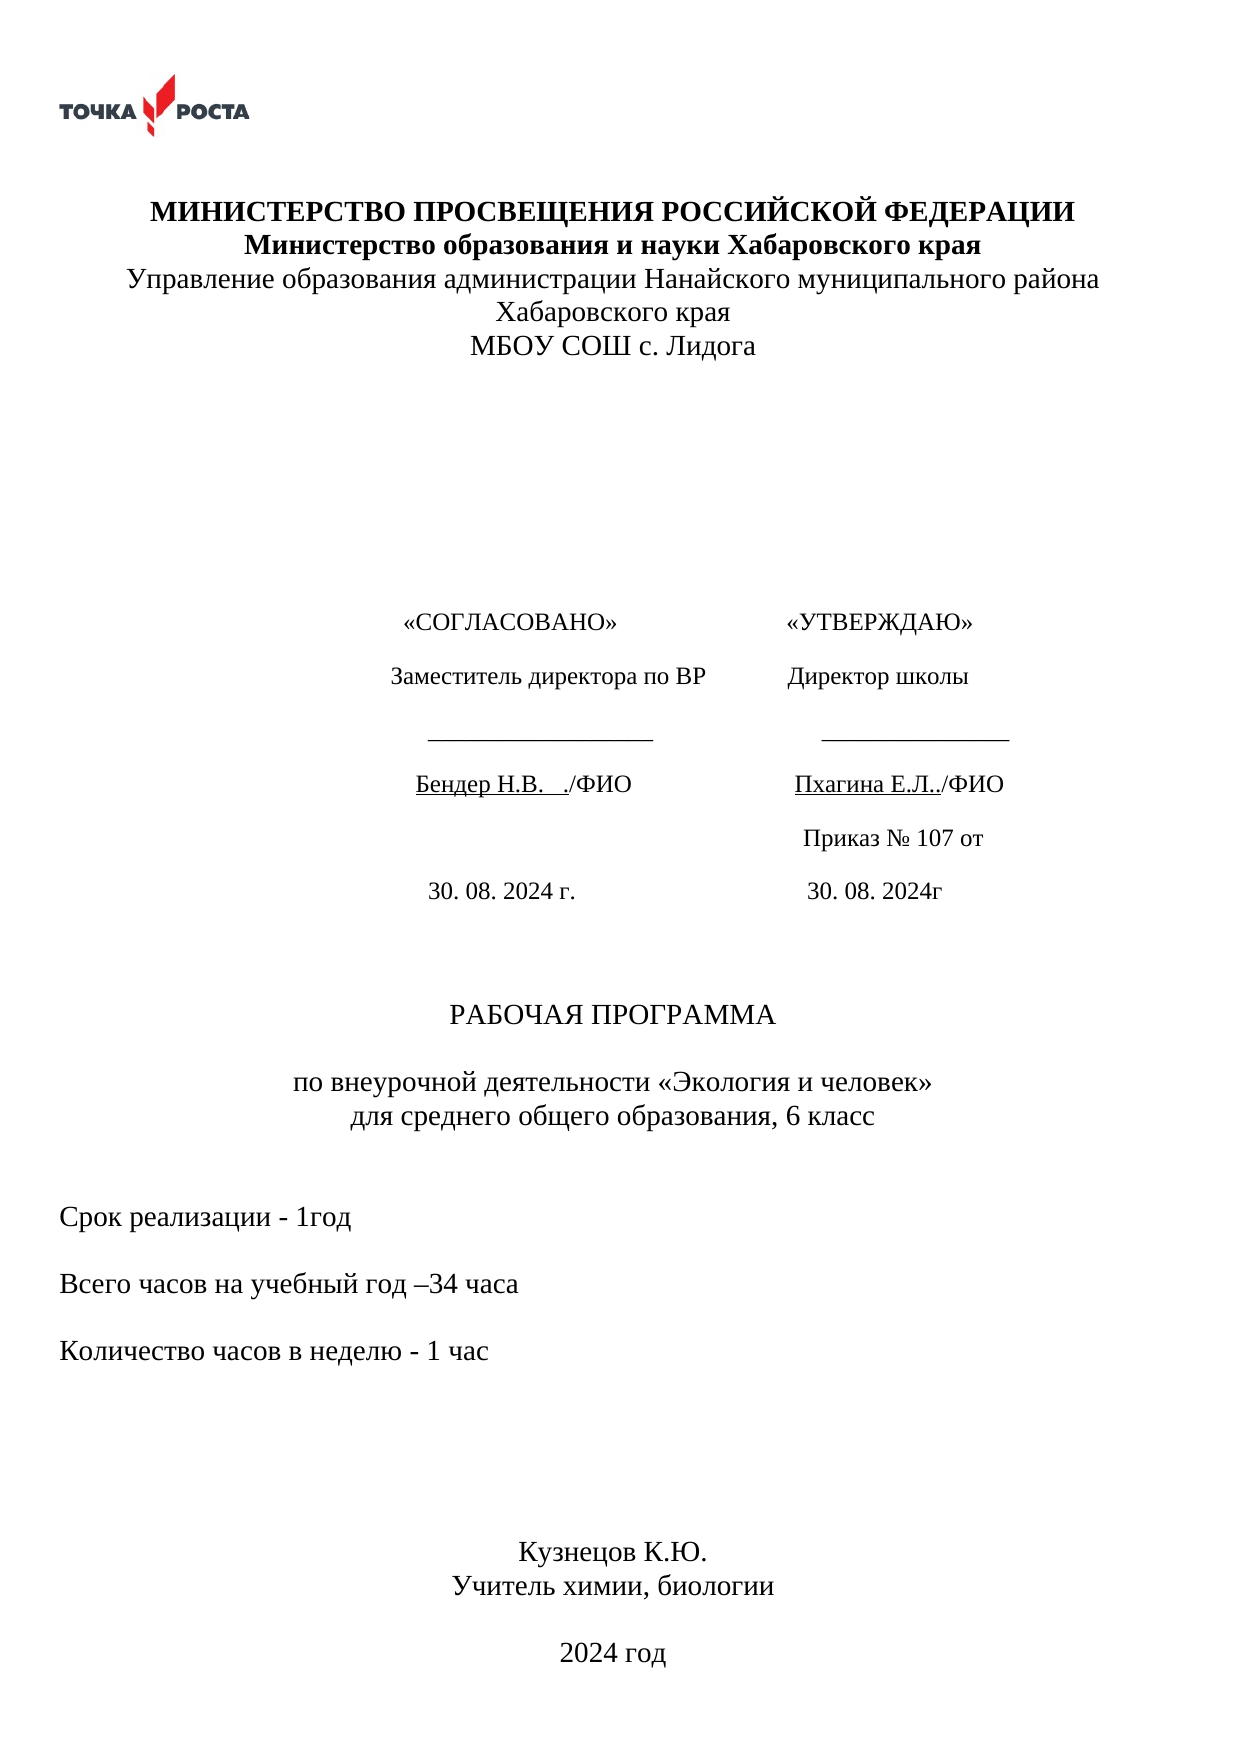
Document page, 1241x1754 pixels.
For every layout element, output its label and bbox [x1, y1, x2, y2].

picture [59, 73, 250, 137]
